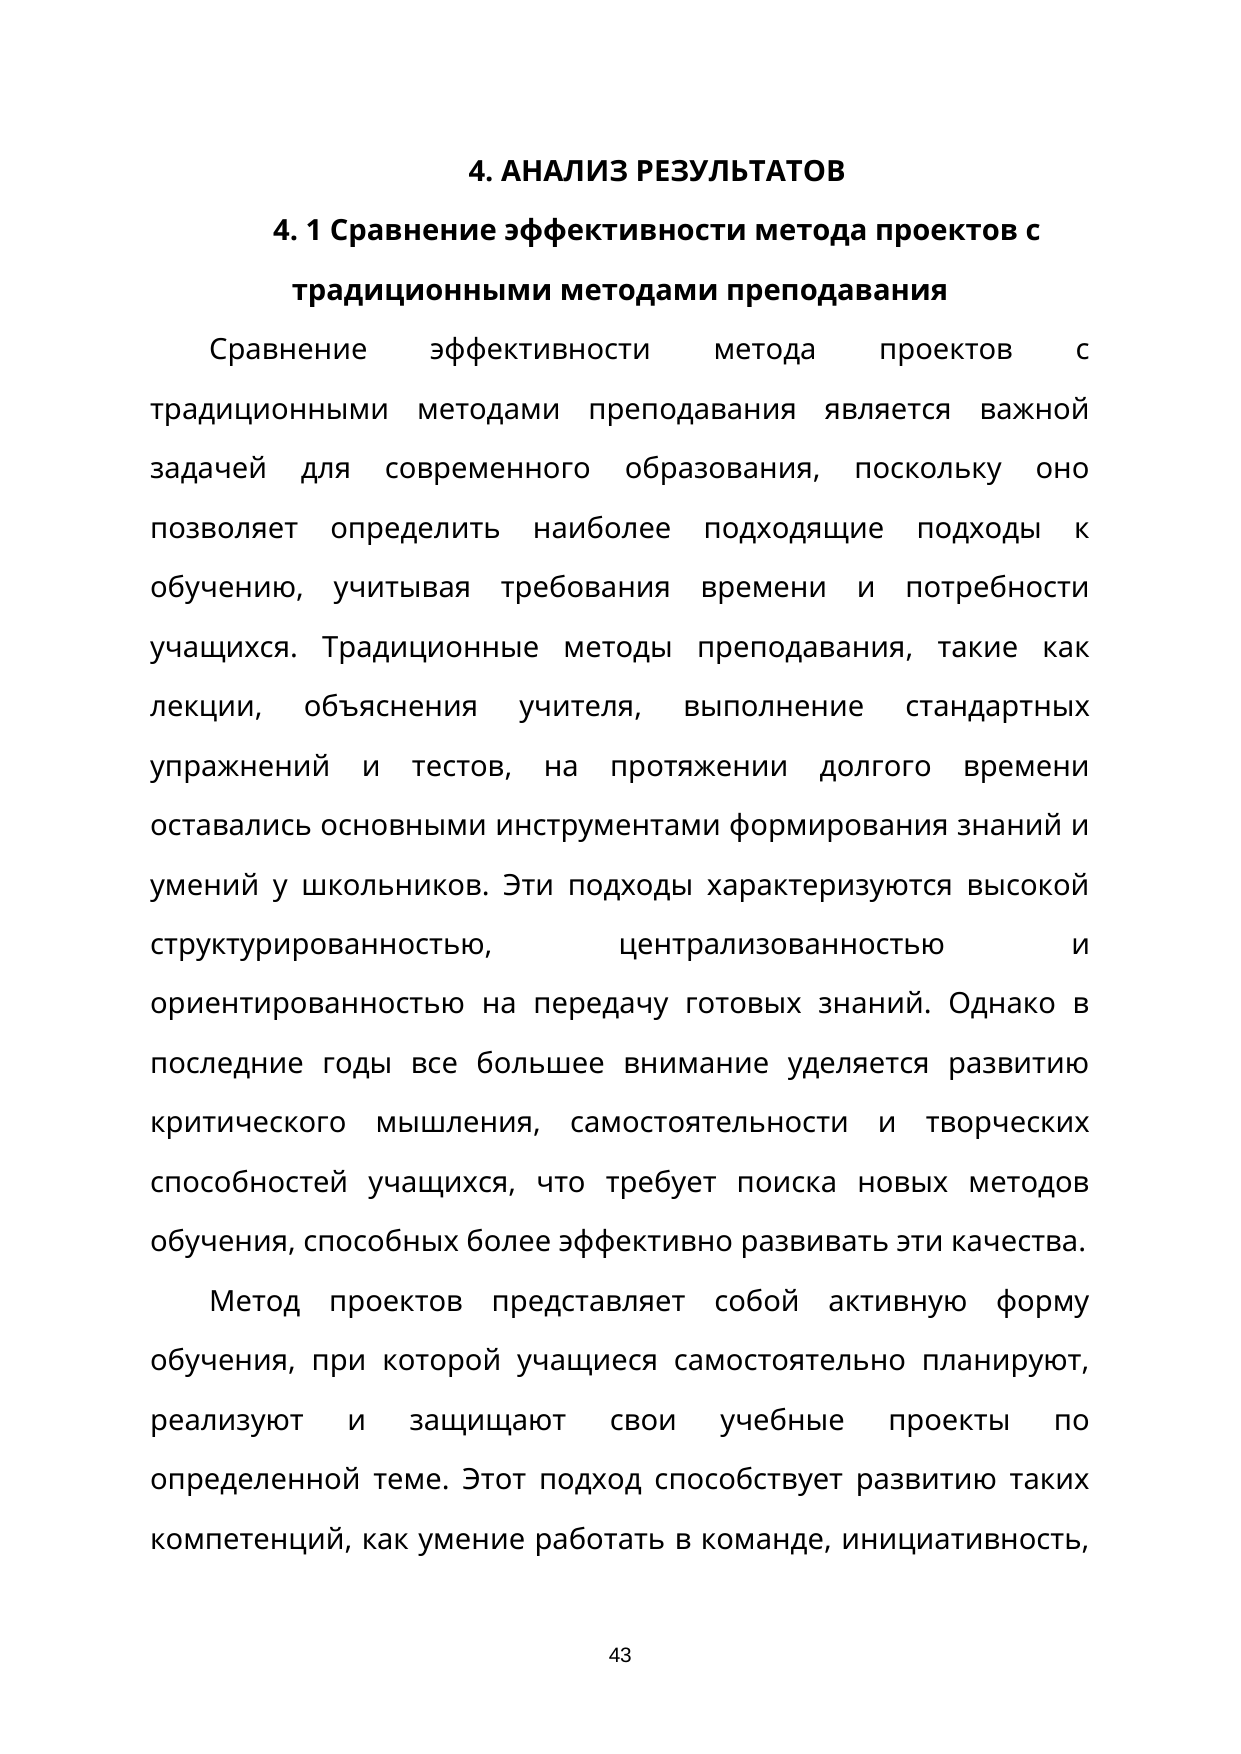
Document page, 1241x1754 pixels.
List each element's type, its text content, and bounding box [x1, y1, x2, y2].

text Сравнение эффективности метода проектов с традиционными методами преподавания является важной задачей для современного образования, поскольку оно позволяет определить наиболее подходящие подходы к обучению, учитывая требования времени и потребности учащихся. Традиционные методы преподавания, такие как лекции, объяснения учителя, выполнение стандартных упражнений и тестов, на протяжении долгого времени оставались основными инструментами формирования знаний и умений у школьников. Эти подходы характеризуются высокой структурированностью, централизованностью и ориентированностью на передачу готовых знаний. Однако в последние годы все большее внимание уделяется развитию критического мышления, самостоятельности и творческих способностей учащихся, что требует поиска новых методов обучения, способных более эффективно развивать эти качества. [150, 328, 1090, 1260]
subtitle 4. 1 Сравнение эффективности метода проектов с традиционными методами преподавания [150, 209, 1090, 309]
subtitle 4. Анализ результатов [150, 150, 1090, 190]
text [150, 1280, 1090, 1558]
